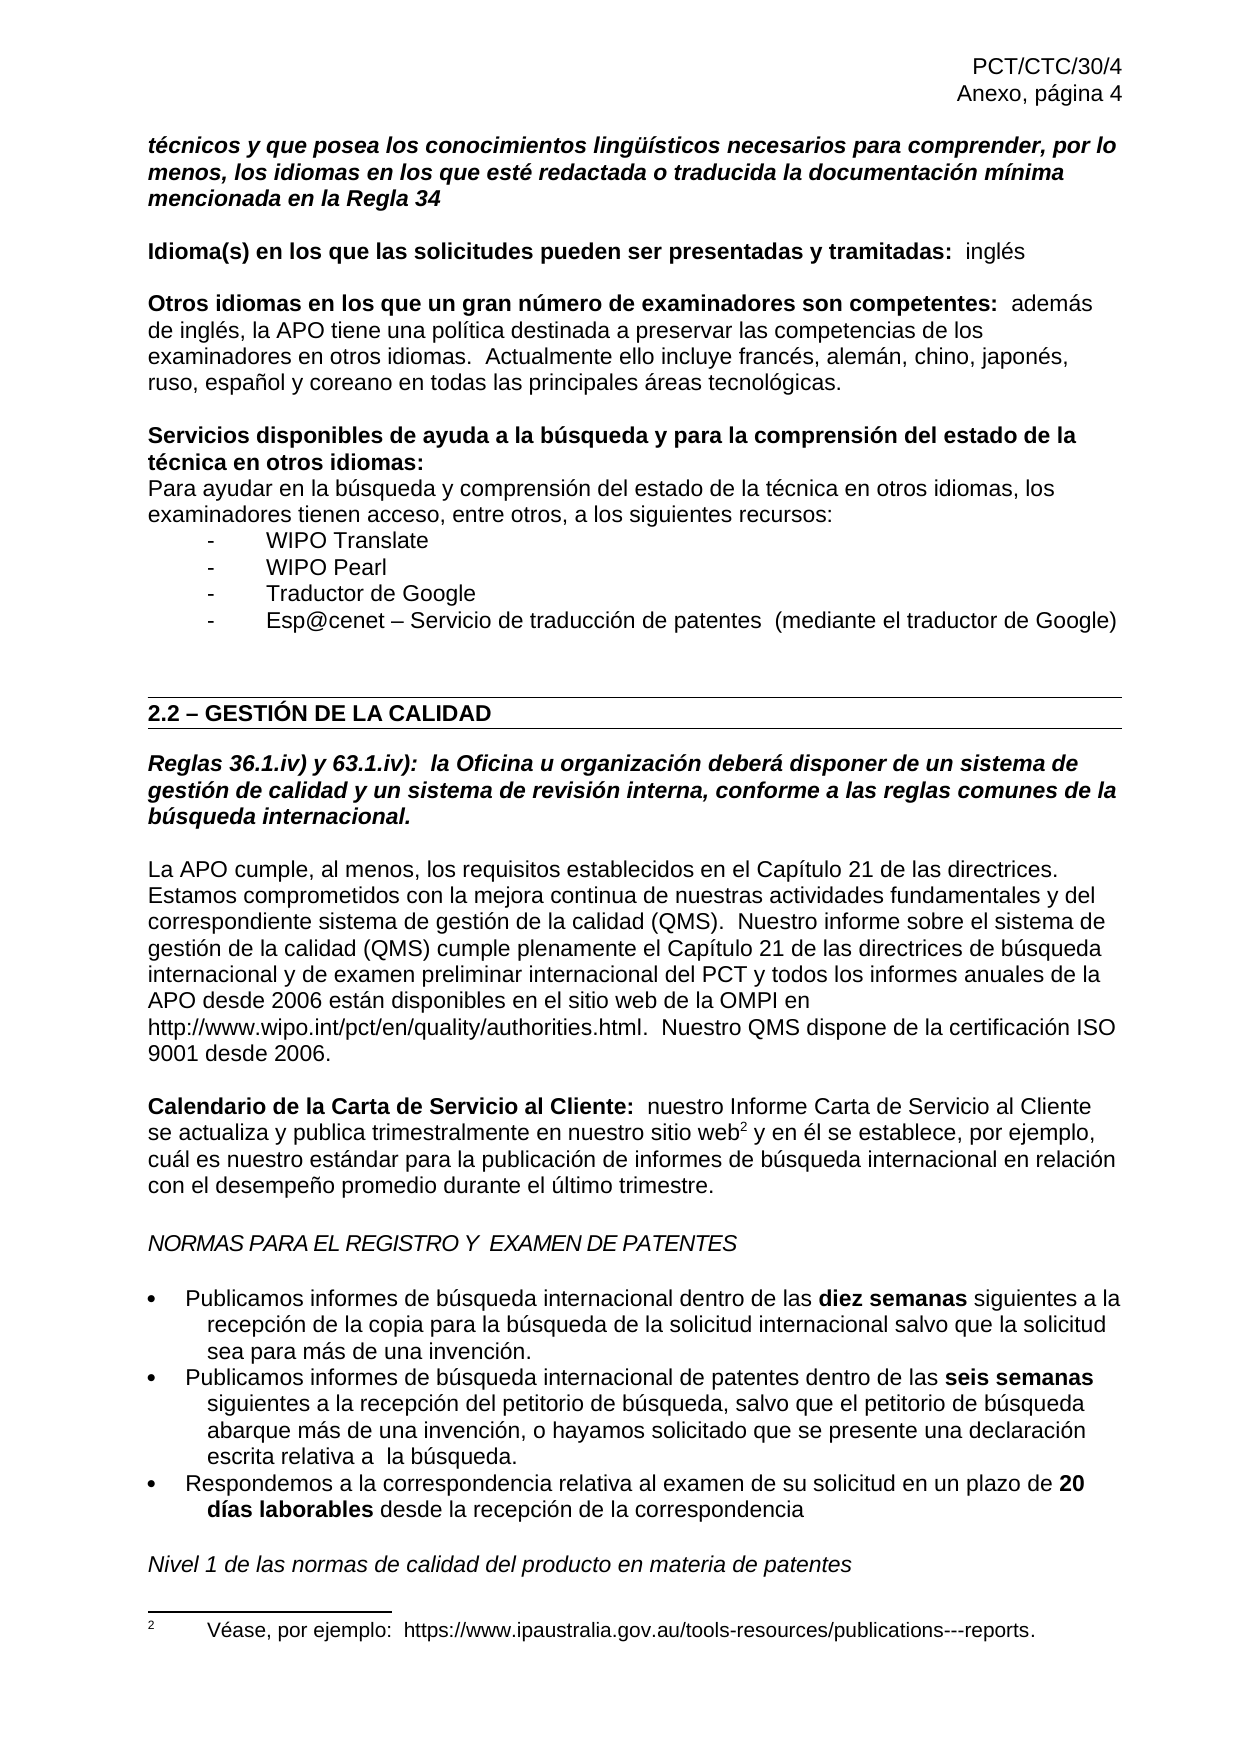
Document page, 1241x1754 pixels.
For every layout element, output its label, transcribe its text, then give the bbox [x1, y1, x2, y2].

text Idioma(s) en los que las solicitudes pueden ser presentadas y tramitadas: inglés [148, 238, 1122, 264]
text Nivel 1 de las normas de calidad del producto en materia de patentes [148, 1551, 1122, 1578]
list WIPO Translate [207, 527, 1122, 554]
list Traductor de Google [207, 580, 1122, 607]
text NORMAS PARA EL REGISTRO y examen DE PATENTES [148, 1229, 1122, 1256]
text Reglas 36.1.iv) y 63.1.iv): la Oficina u organización deberá disponer de un sistema de gestión de calidad y un sistema de revisión interna, conforme a las reglas comunes de la búsqueda internacional. [148, 750, 1122, 829]
text Servicios disponibles de ayuda a la búsqueda y para la comprensión del estado de la técnica en otros idiomas: [148, 422, 1122, 475]
text La APO cumple, al menos, los requisitos establecidos en el Capítulo 21 de las directrices. Estamos comprometidos con la mejora continua de nuestras actividades fundamentales y del correspondiente sistema de gestión de la calidad (QMS). Nuestro informe sobre el sistema de gestión de la calidad (QMS) cumple plenamente el Capítulo 21 de las directrices de búsqueda internacional y de examen preliminar internacional del PCT y todos los informes anuales de la APO desde 2006 están disponibles en el sitio web de la OMPI en http://www.wipo.int/pct/en/quality/authorities.html. Nuestro QMS dispone de la certificación ISO 9001 desde 2006. [148, 856, 1122, 1066]
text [148, 132, 1122, 211]
list Publicamos informes de búsqueda internacional dentro de las diez semanas siguientes a la recepción de la copia para la búsqueda de la solicitud internacional salvo que la solicitud sea para más de una invención. [148, 1285, 1122, 1364]
text Para ayudar en la búsqueda y comprensión del estado de la técnica en otros idiomas, los examinadores tienen acceso, entre otros, a los siguientes recursos: [148, 475, 1122, 527]
subtitle 2.2 – gestión de la calidad [148, 698, 1122, 728]
list Esp@cenet – Servicio de traducción de patentes (mediante el traductor de Google) [207, 607, 1122, 633]
list WIPO Pearl [207, 554, 1122, 580]
text Otros idiomas en los que un gran número de examinadores son competentes: además de inglés, la APO tiene una política destinada a preservar las competencias de los examinadores en otros idiomas. Actualmente ello incluye francés, alemán, chino, japonés, ruso, español y coreano en todas las principales áreas tecnológicas. [148, 290, 1122, 396]
list Publicamos informes de búsqueda internacional de patentes dentro de las seis semanas siguientes a la recepción del petitorio de búsqueda, salvo que el petitorio de búsqueda abarque más de una invención, o hayamos solicitado que se presente una declaración escrita relativa a la búsqueda. [148, 1364, 1122, 1469]
text Calendario de la Carta de Servicio al Cliente: nuestro Informe Carta de Servicio al Cliente se actualiza y publica trimestralmente en nuestro sitio web y en él se establece, por ejemplo, cuál es nuestro estándar para la publicación de informes de búsqueda internacional en relación con el desempeño promedio durante el último trimestre. [148, 1093, 1122, 1198]
list Respondemos a la correspondencia relativa al examen de su solicitud en un plazo de 20 días laborables desde la recepción de la correspondencia [148, 1469, 1122, 1522]
